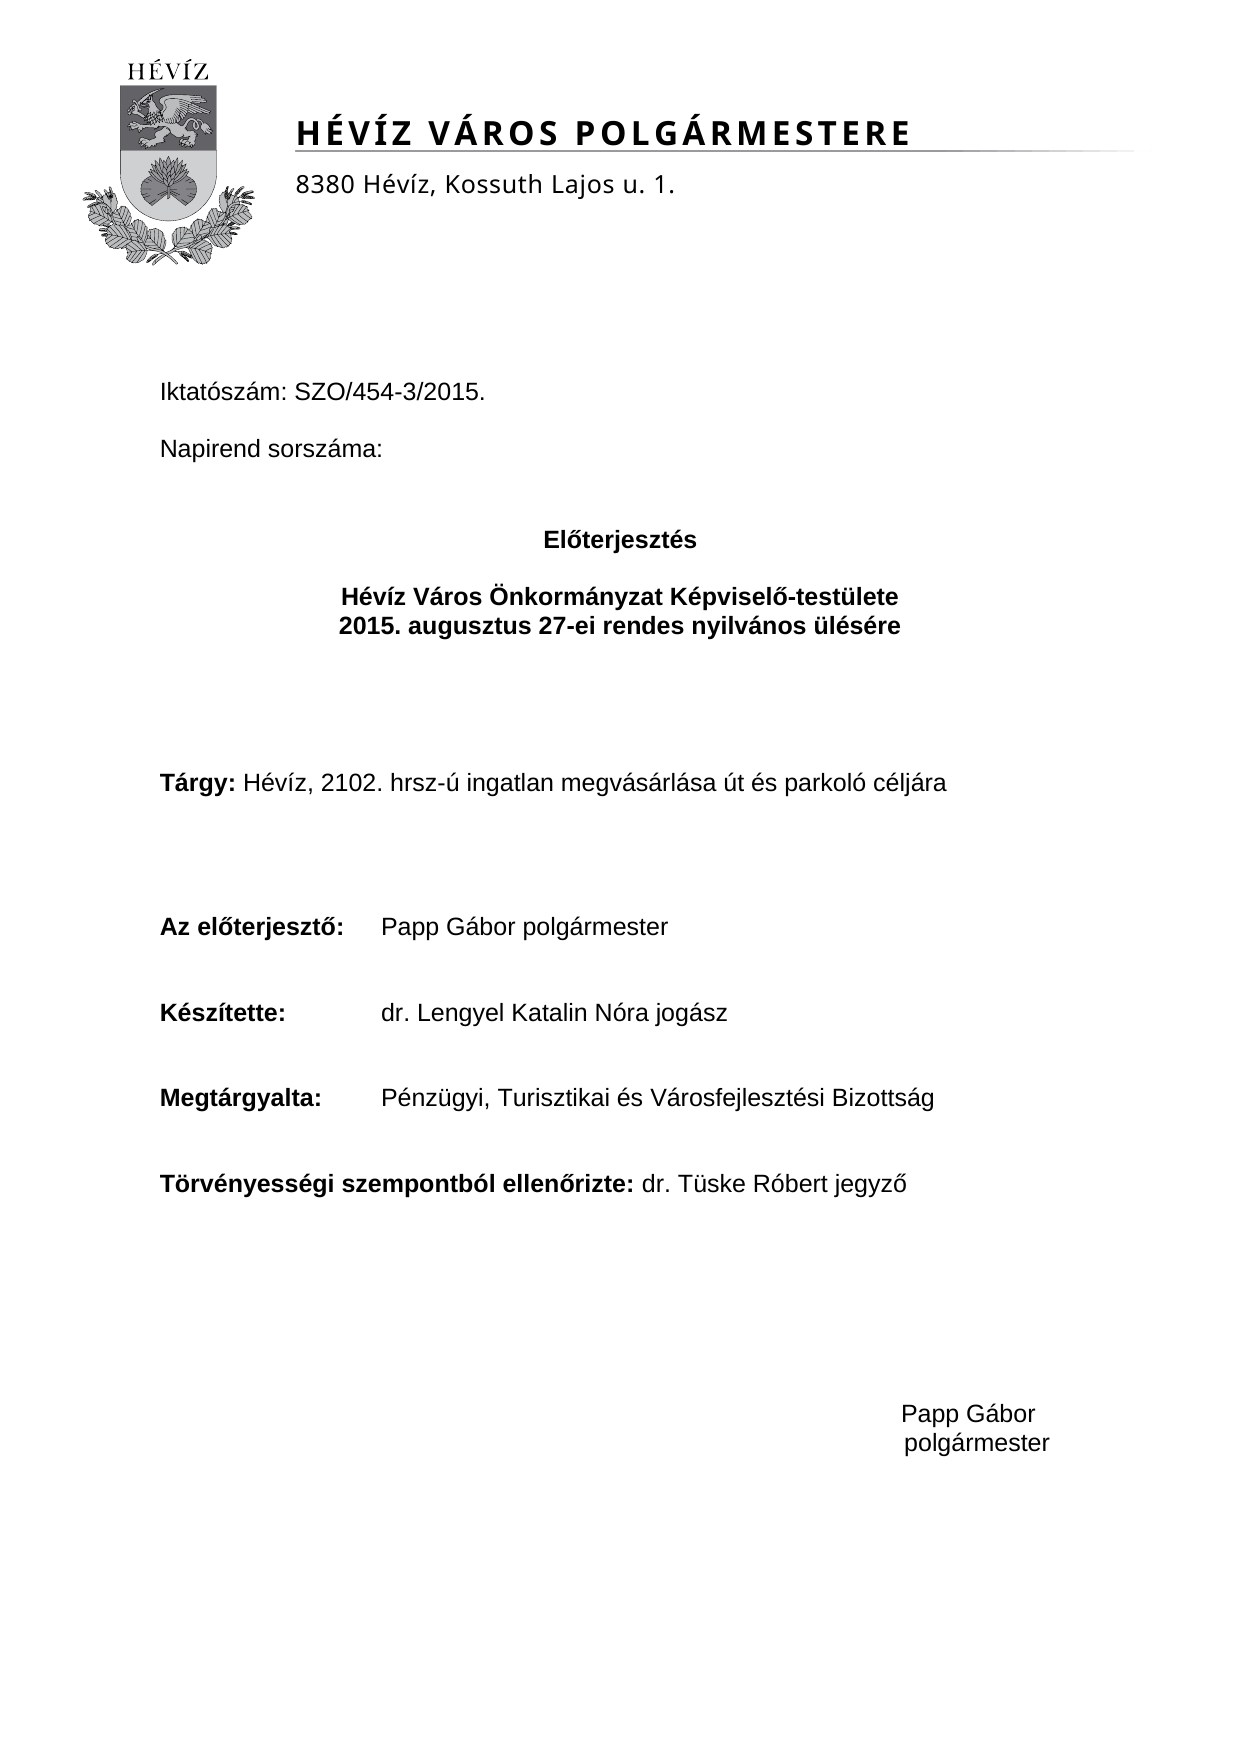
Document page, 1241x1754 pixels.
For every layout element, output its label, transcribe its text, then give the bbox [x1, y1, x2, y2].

text Napirend sorszáma: [159, 434, 1081, 463]
text Hévíz Város Önkormányzat Képviselő-testülete [159, 582, 1081, 611]
text Az előterjesztő: polgármester [159, 911, 1081, 940]
text Iktatószám: SZO/454-3/2015. [159, 377, 1081, 406]
text Törvényességi szempontból ellenőrizte: dr. Tüske Róbert jegyző [159, 1169, 1081, 1198]
text 2015. augusztus 27-ei rendes nyilvános ülésére [159, 611, 1081, 640]
text Papp Gábor [159, 1399, 1081, 1427]
text Készítette: dr. Lengyel Katalin Nóra jogász [159, 998, 1081, 1026]
text Megtárgyalta: Pénzügyi, Turisztikai és Városfejlesztési Bizottság [159, 1083, 1081, 1112]
text Előterjesztés [159, 525, 1081, 554]
text Tárgy: Hévíz, 2102. hrsz-ú ingatlan megvásárlása út és parkoló céljára [159, 768, 1081, 796]
text polgármester [159, 1427, 1081, 1456]
